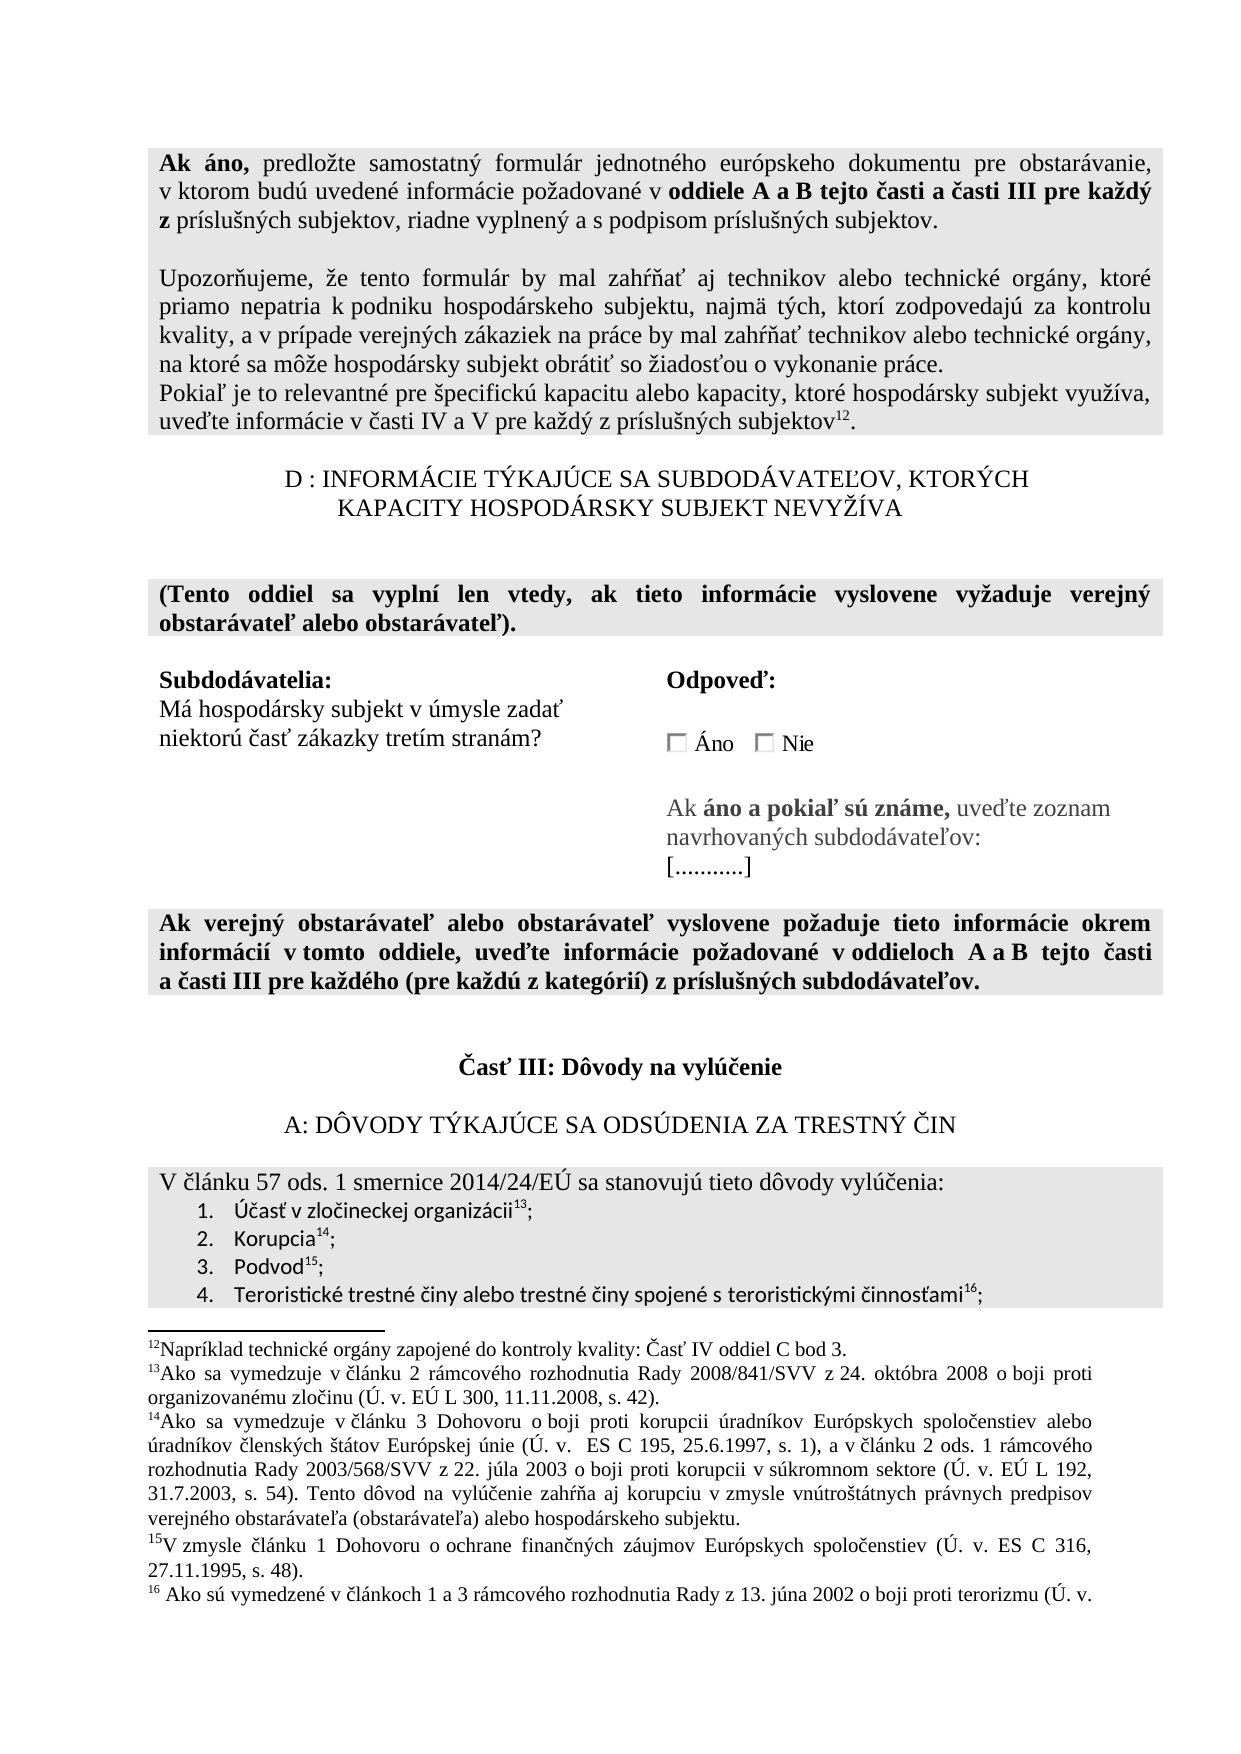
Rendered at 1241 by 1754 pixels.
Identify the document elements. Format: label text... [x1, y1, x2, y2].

text A: DÔVODY TÝKAJÚCE SA ODSÚDENIA ZA TRESTNÝ ČIN [148, 1110, 1093, 1138]
table_header (Tento oddiel sa vyplní len vtedy, ak tieto informácie vyslovene vyžaduje verejný obstarávateľ alebo obstarávateľ). [148, 579, 1163, 636]
text Časť III: Dôvody na vylúčenie [148, 1052, 1093, 1081]
table_cell Ak áno a pokiaľ sú známe, uveďte zoznam navrhovaných subdodávateľov: [...........] [655, 694, 1162, 880]
table_header Ak verejný obstarávateľ alebo obstarávateľ vyslovene požaduje tieto informácie okrem informácií v tomto oddiele, uveďte informácie požadované v oddieloch A a B tejto časti a časti III pre každého (pre každú z kategórií) z príslušných subdodávateľov. [148, 909, 1163, 995]
table_header Ak áno, predložte samostatný formulár jednotného európskeho dokumentu pre obstarávanie, v ktorom budú uvedené informácie požadované v oddiele A a B tejto časti a časti III pre každý z príslušných subjektov, riadne vyplnený a s podpisom príslušných subjektov. Upozorňujeme, že tento formulár by mal zahŕňať aj technikov alebo technické orgány, ktoré priamo nepatria k podniku hospodárskeho subjektu, najmä tých, ktorí zodpovedajú za kontrolu kvality, a v prípade verejných zákaziek na práce by mal zahŕňať technikov alebo technické orgány, na ktoré sa môže hospodársky subjekt obrátiť so žiadosťou o vykonanie práce. Pokiaľ je to relevantné pre špecifickú kapacitu alebo kapacity, ktoré hospodársky subjekt využíva, uveďte informácie v časti IV a V pre každý z príslušných subjektov. [148, 148, 1163, 435]
table_header Subdodávatelia: [148, 665, 655, 694]
table_cell Má hospodársky subjekt v úmysle zadať niektorú časť zákazky tretím stranám? [148, 694, 655, 880]
text D : INFORMÁCIE TÝKAJÚCE SA SUBDODÁVATEĽOV, KTORÝCH KAPACITY HOSPODÁRSKY SUBJEKT NEVYŽÍVA [148, 464, 1093, 521]
table_header Odpoveď: [655, 665, 1162, 694]
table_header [148, 1167, 1163, 1308]
